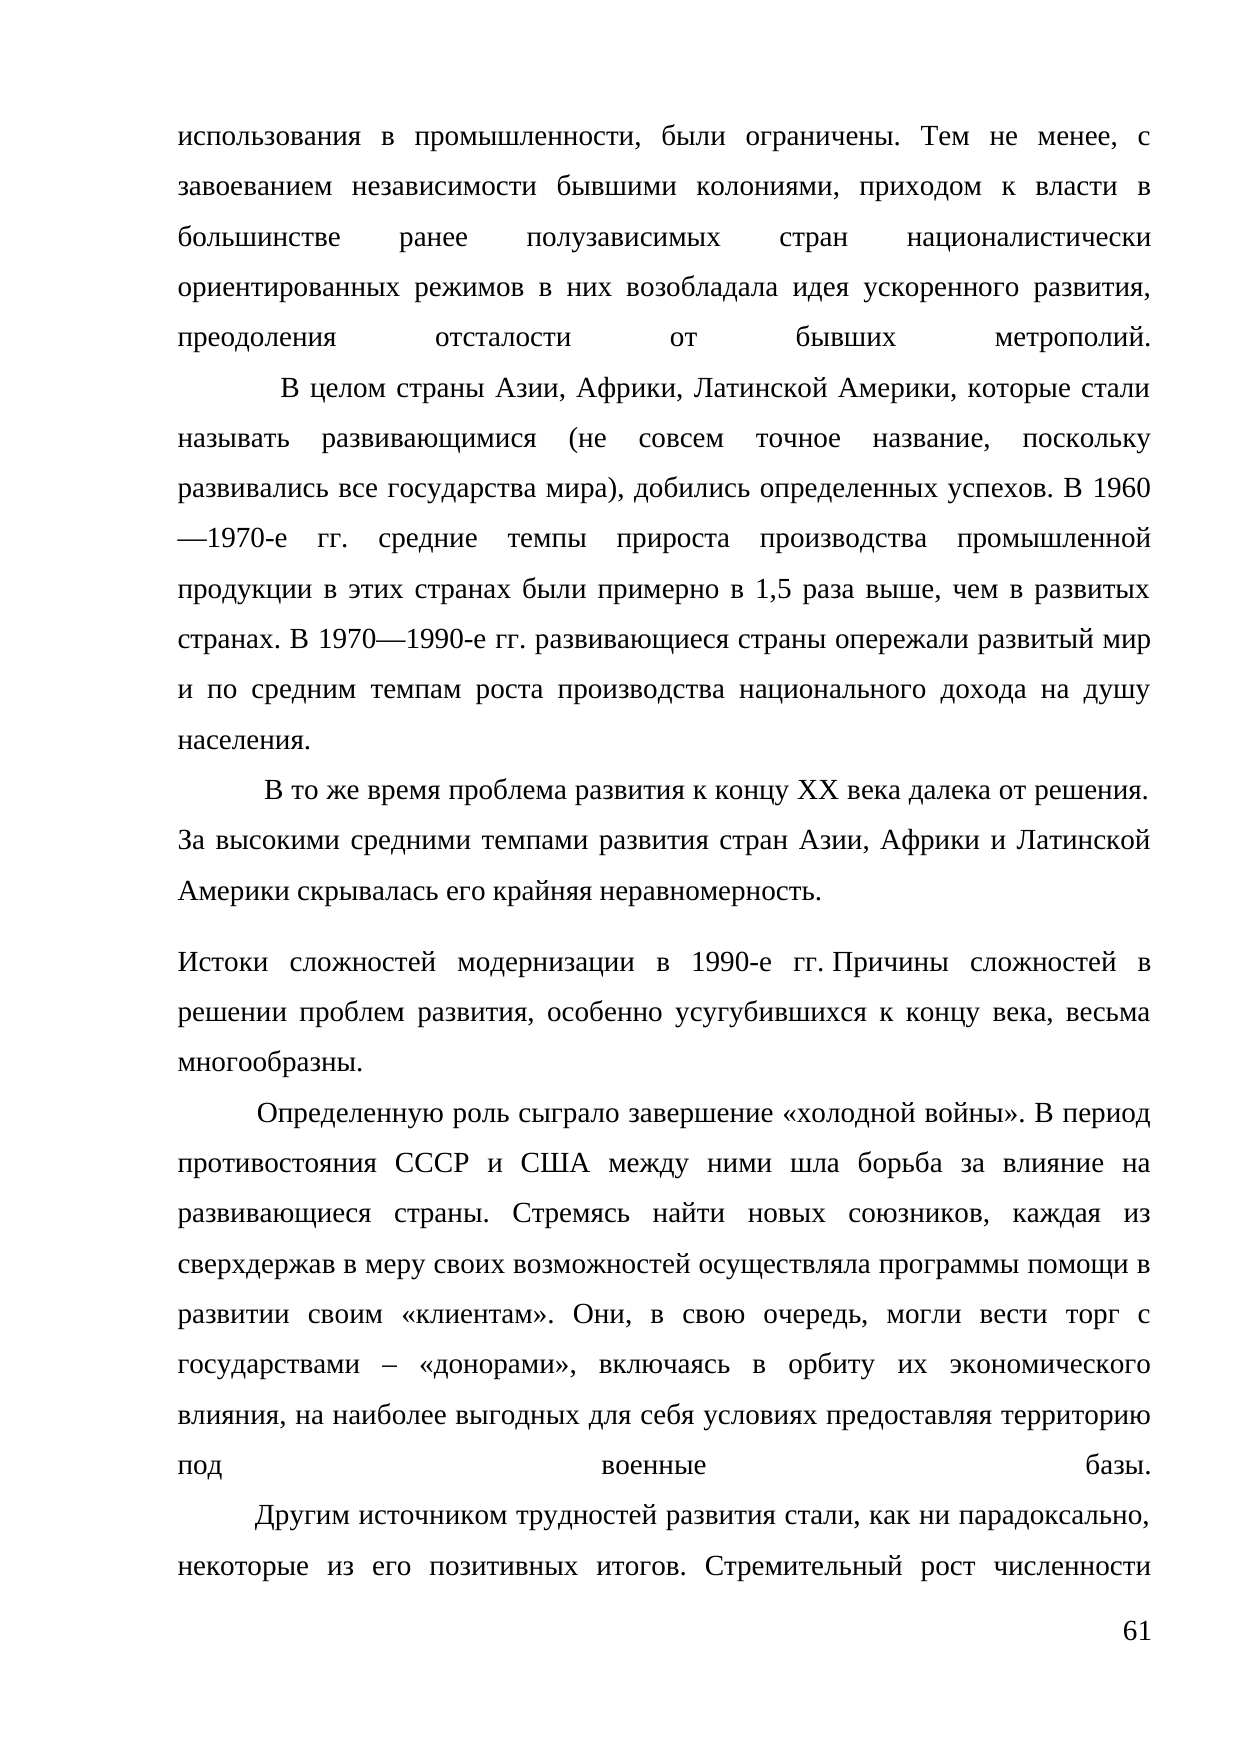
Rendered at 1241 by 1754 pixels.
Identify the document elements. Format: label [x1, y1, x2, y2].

text [177, 118, 1152, 906]
text [177, 944, 1152, 1581]
